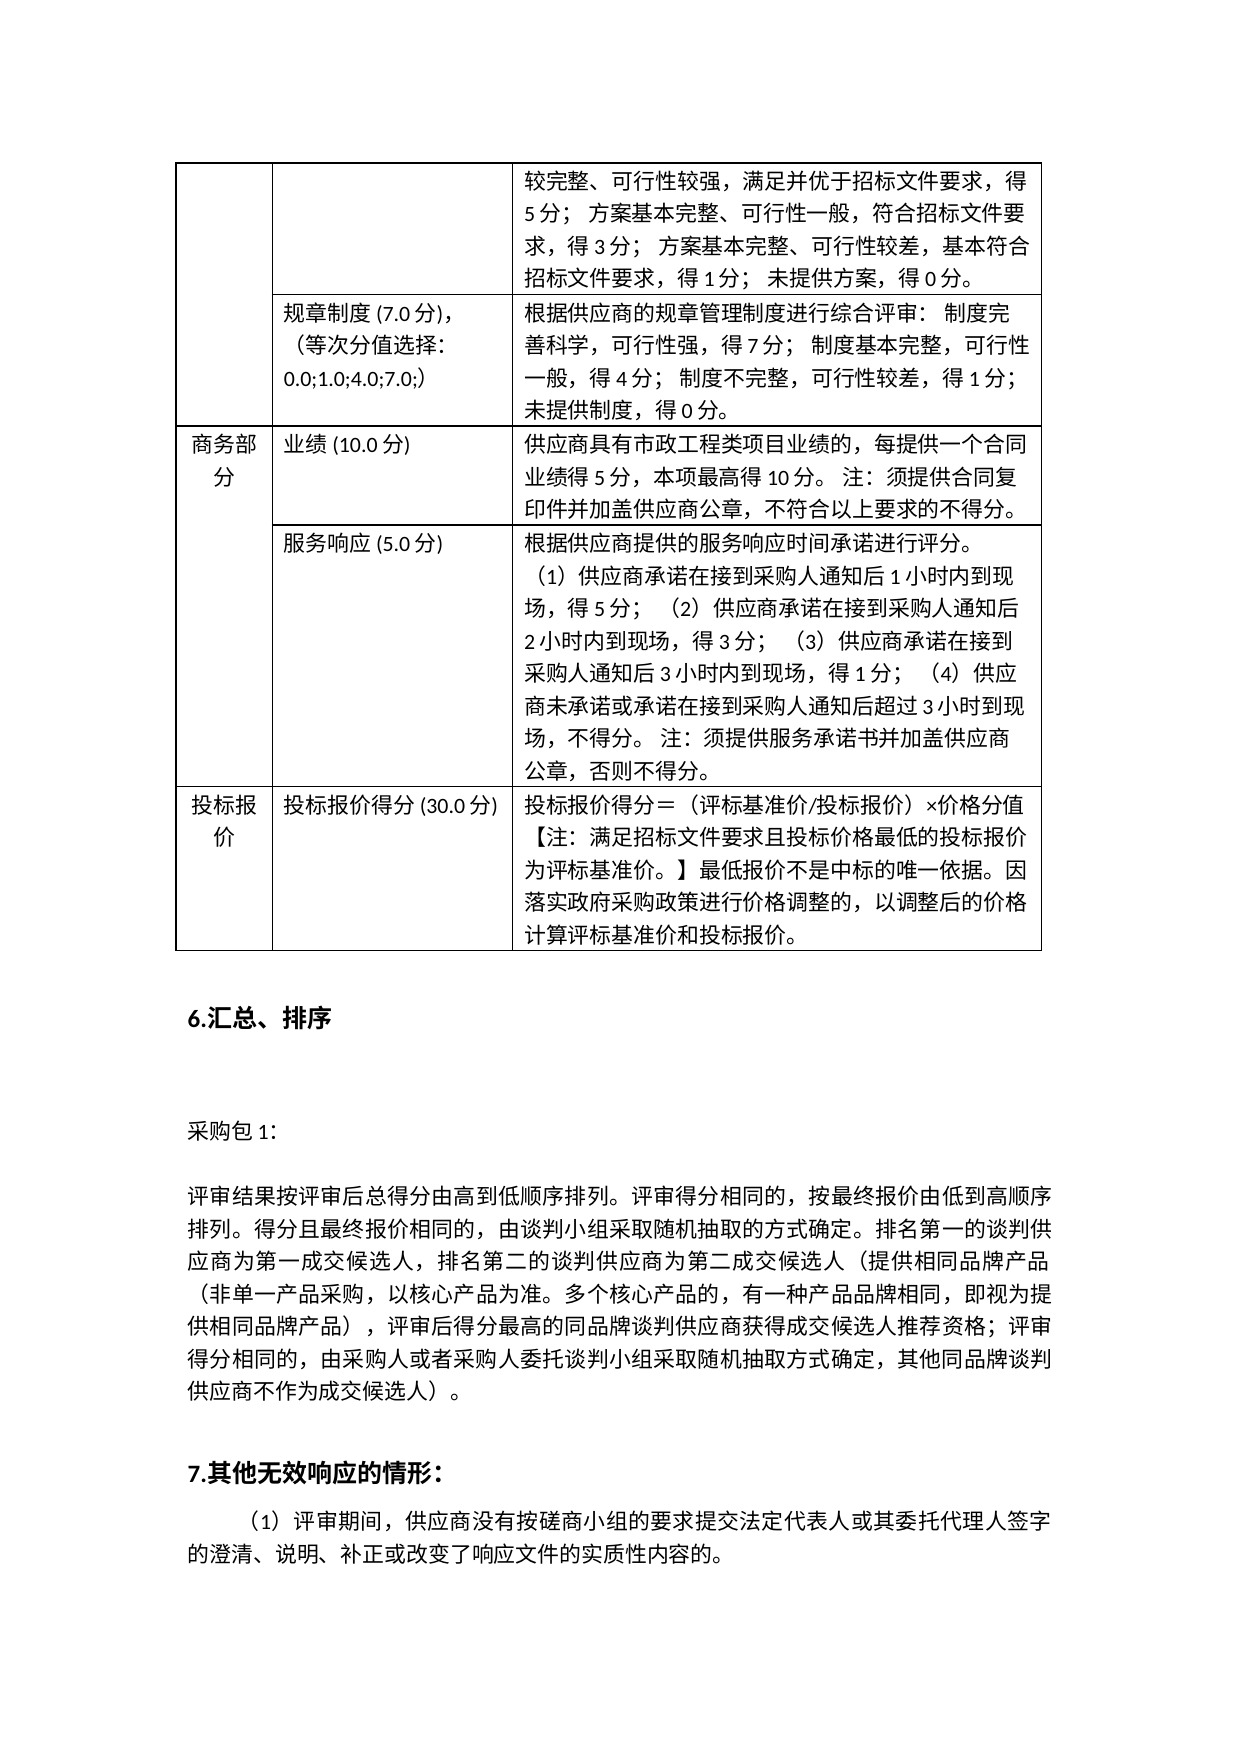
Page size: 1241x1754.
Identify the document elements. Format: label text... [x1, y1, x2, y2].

text 评审结果按评审后总得分由高到低顺序排列。评审得分相同的，按最终报价由低到高顺序排列。得分且最终报价相同的，由谈判小组采取随机抽取的方式确定。排名第一的谈判供应商为第一成交候选人，排名第二的谈判供应商为第二成交候选人（提供相同品牌产品（非单一产品采购，以核心产品为准。多个核心产品的，有一种产品品牌相同，即视为提供相同品牌产品），评审后得分最高的同品牌谈判供应商获得成交候选人推荐资格；评审得分相同的，由采购人或者采购人委托谈判小组采取随机抽取方式确定，其他同品牌谈判供应商不作为成交候选人）。 [187, 1179, 1053, 1406]
table_cell 投标报价得分 (30.0分) [273, 787, 512, 950]
table_cell 投标报价 [177, 787, 272, 950]
table_cell 服务响应 (5.0分) [273, 526, 512, 786]
text 6.汇总、排序 [187, 984, 1053, 1049]
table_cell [513, 164, 1041, 293]
table_cell 根据供应商提供的服务响应时间承诺进行评分。 （1）供应商承诺在接到采购人通知后1小时内到现场，得5分； （2）供应商承诺在接到采购人通知后2小时内到现场，得3分； （3）供应商承诺在接到采购人通知后3小时内到现场，得1分； （4）供应商未承诺或承诺在接到采购人通知后超过3小时到现场，不得分。 注：须提供服务承诺书并加盖供应商公章，否则不得分。 [513, 526, 1041, 786]
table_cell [273, 164, 512, 293]
table_cell 商务部分 [177, 427, 272, 786]
text （1）评审期间，供应商没有按磋商小组的要求提交法定代表人或其委托代理人签字的澄清、说明、补正或改变了响应文件的实质性内容的。 [187, 1504, 1053, 1569]
table_cell 投标报价得分＝（评标基准价/投标报价）×价格分值【注：满足招标文件要求且投标价格最低的投标报价为评标基准价。】最低报价不是中标的唯一依据。因落实政府采购政策进行价格调整的，以调整后的价格计算评标基准价和投标报价。 [513, 787, 1041, 950]
text 采购包1： [187, 1114, 1053, 1146]
table_cell 根据供应商的规章管理制度进行综合评审： 制度完善科学，可行性强，得7分； 制度基本完整，可行性一般，得4分； 制度不完整，可行性较差，得1分； 未提供制度，得0分。 [513, 295, 1041, 425]
table_cell 业绩 (10.0分) [273, 427, 512, 524]
text 7.其他无效响应的情形： [187, 1439, 1053, 1504]
table_cell 规章制度 (7.0分)，（等次分值选择：0.0;1.0;4.0;7.0;） [273, 295, 512, 425]
table_cell 供应商具有市政工程类项目业绩的，每提供一个合同业绩得5分，本项最高得10分。 注：须提供合同复印件并加盖供应商公章，不符合以上要求的不得分。 [513, 427, 1041, 524]
